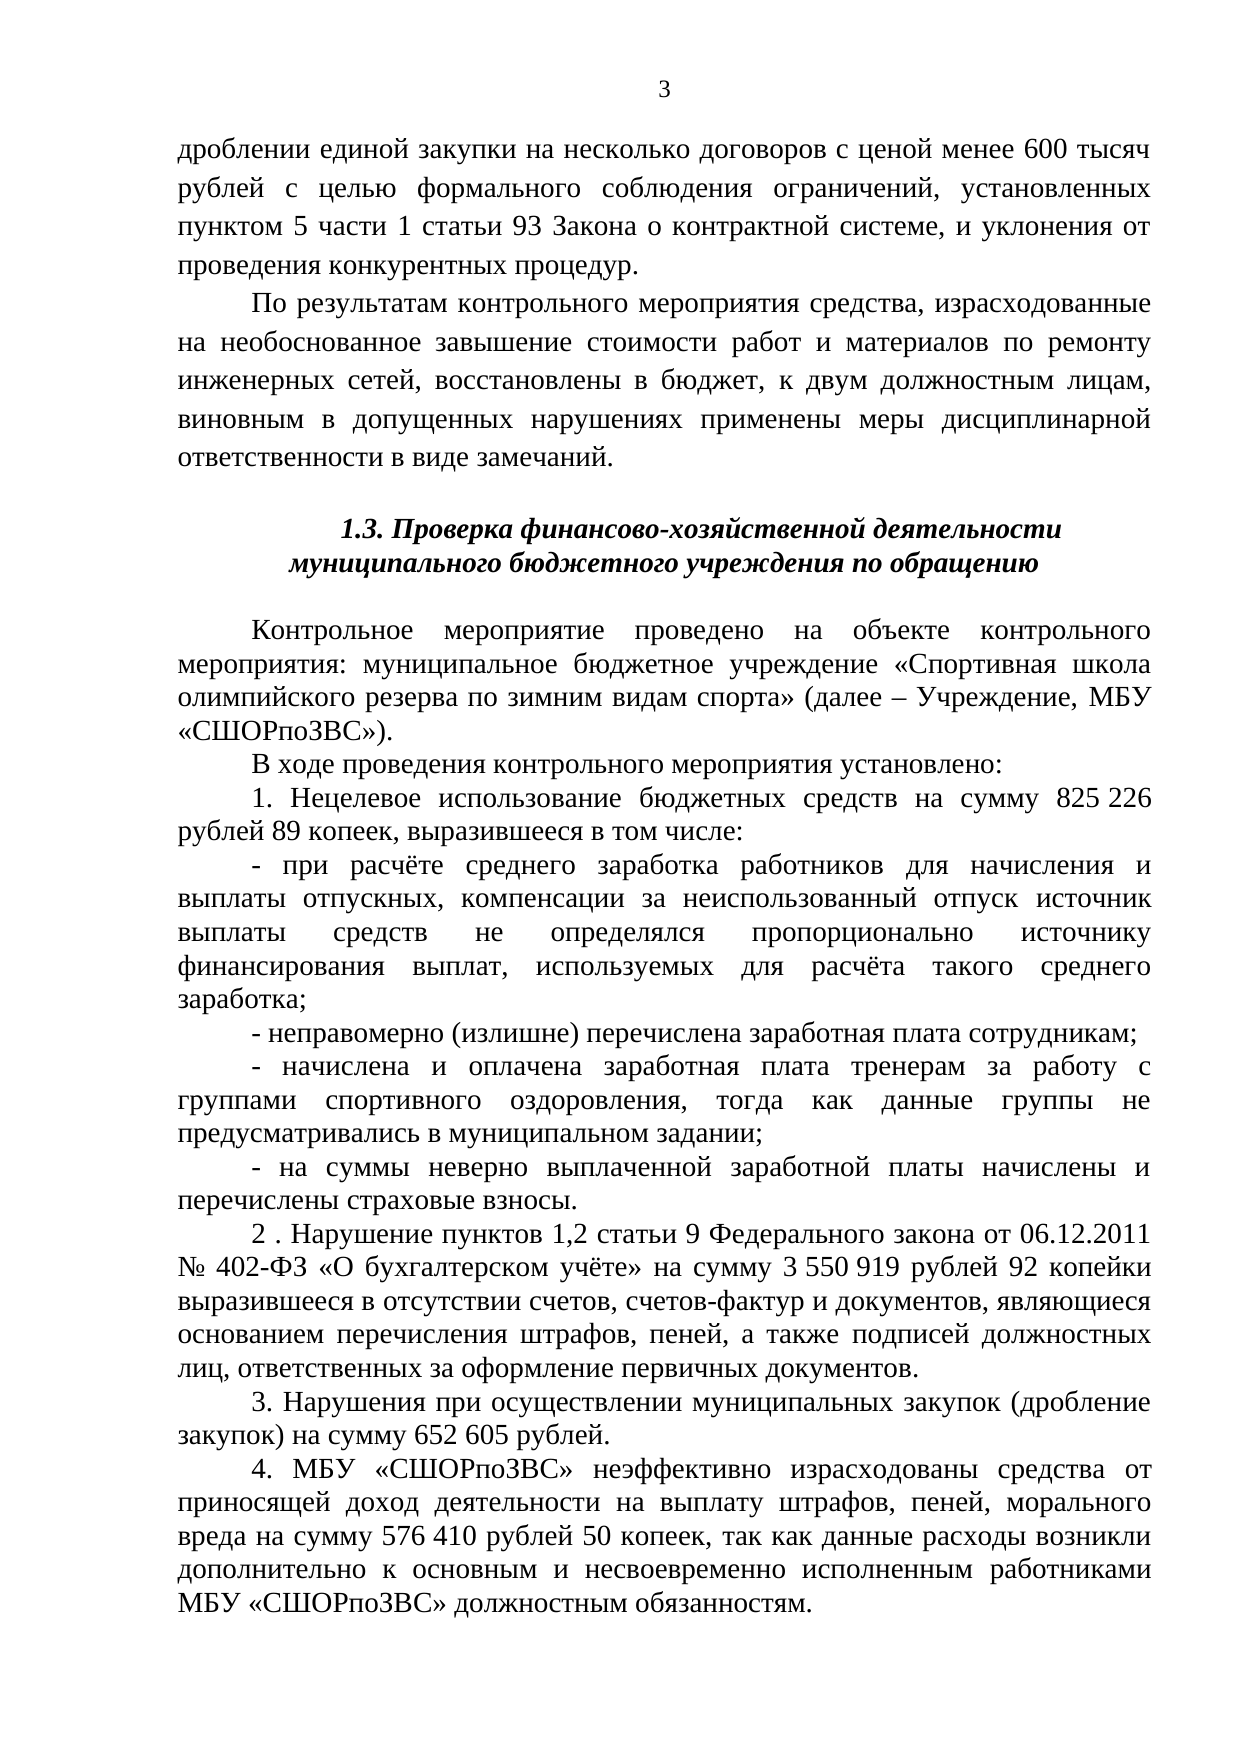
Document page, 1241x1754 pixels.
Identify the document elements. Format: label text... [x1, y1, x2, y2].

text Контрольное мероприятие проведено на объекте контрольного мероприятия: муниципальное бюджетное учреждение «Спортивная школа олимпийского резерва по зимним видам спорта» (далее – Учреждение, МБУ «СШОРпоЗВС»). [177, 612, 1152, 746]
text 1.3. Проверка финансово-хозяйственной деятельности муниципального бюджетного учреждения по обращению [177, 512, 1152, 579]
text 1. Нецелевое использование бюджетных средств на сумму 825 226 рублей 89 копеек, выразившееся в том числе: [177, 780, 1152, 847]
text - на суммы неверно выплаченной заработной платы начислены и перечислены страховые взносы. [177, 1149, 1152, 1216]
text 2 . Нарушение пунктов 1,2 статьи 9 Федерального закона от 06.12.2011 № 402-ФЗ «О бухгалтерском учёте» на сумму 3 550 919 рублей 92 копейки выразившееся в отсутствии счетов, счетов-фактур и документов, являющиеся основанием перечисления штрафов, пеней, а также подписей должностных лиц, ответственных за оформление первичных документов. [177, 1216, 1152, 1384]
text 3. Нарушения при осуществлении муниципальных закупок (дробление закупок) на сумму 652 605 рублей. [177, 1384, 1152, 1451]
text - неправомерно (излишне) перечислена заработная плата сотрудникам; [177, 1015, 1152, 1048]
text В ходе проведения контрольного мероприятия установлено: [177, 746, 1152, 780]
text - начислена и оплачена заработная плата тренерам за работу с группами спортивного оздоровления, тогда как данные группы не предусматривались в муниципальном задании; [177, 1048, 1152, 1149]
text По результатам контрольного мероприятия средства, израсходованные на необоснованное завышение стоимости работ и материалов по ремонту инженерных сетей, восстановлены в бюджет, к двум должностным лицам, виновным в допущенных нарушениях применены меры дисциплинарной ответственности в виде замечаний. [177, 285, 1152, 473]
list 4. МБУ «СШОРпоЗВС» неэффективно израсходованы средства от приносящей доход деятельности на выплату штрафов, пеней, морального вреда на сумму 576 410 рублей 50 копеек, так как данные расходы возникли дополнительно к основным и несвоевременно исполненным работниками МБУ «СШОРпоЗВС» должностным обязанностям. [177, 1451, 1152, 1618]
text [177, 131, 1152, 280]
text - при расчёте среднего заработка работников для начисления и выплаты отпускных, компенсации за неиспользованный отпуск источник выплаты средств не определялся пропорционально источнику финансирования выплат, используемых для расчёта такого среднего заработка; [177, 847, 1152, 1015]
